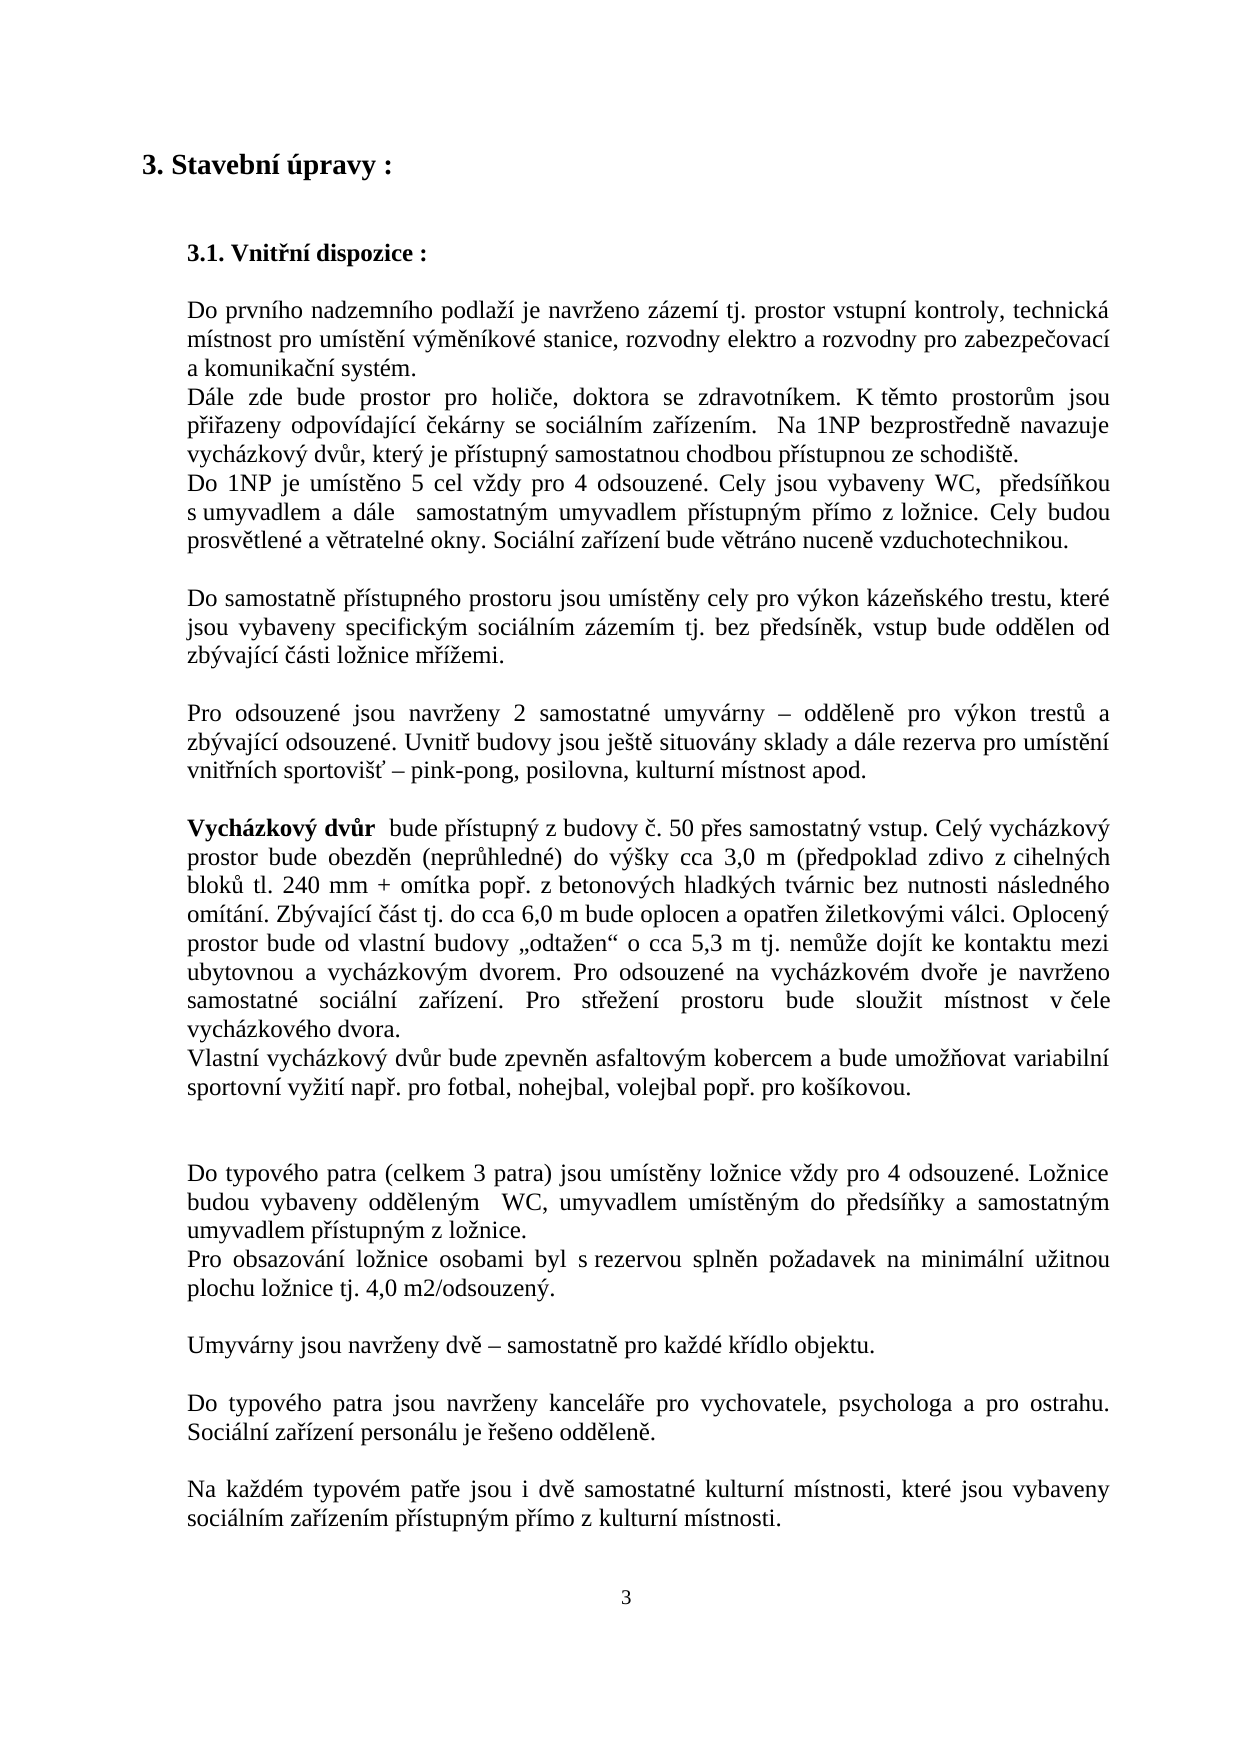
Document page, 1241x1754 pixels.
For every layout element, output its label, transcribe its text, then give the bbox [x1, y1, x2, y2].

text Pro obsazování ložnice osobami byl s rezervou splněn požadavek na minimální užitnou plochu ložnice tj. 4,0 m2/odsouzený. [187, 1244, 1110, 1302]
text Do prvního nadzemního podlaží je navrženo zázemí tj. prostor vstupní kontroly, technická místnost pro umístění výměníkové stanice, rozvodny elektro a rozvodny pro zabezpečovací a komunikační systém. [187, 295, 1110, 382]
text Na každém typovém patře jsou i dvě samostatné kulturní místnosti, které jsou vybaveny sociálním zařízením přístupným přímo z kulturní místnosti. [187, 1474, 1110, 1532]
text Dále zde bude prostor pro holiče, doktora se zdravotníkem. K těmto prostorům jsou přiřazeny odpovídající čekárny se sociálním zařízením. Na 1NP bezprostředně navazuje vycházkový dvůr, který je přístupný samostatnou chodbou přístupnou ze schodiště. [187, 382, 1110, 468]
text Do samostatně přístupného prostoru jsou umístěny cely pro výkon kázeňského trestu, které jsou vybaveny specifickým sociálním zázemím tj. bez předsíněk, vstup bude oddělen od zbývající části ložnice mřížemi. [187, 583, 1110, 669]
text Do typového patra (celkem 3 patra) jsou umístěny ložnice vždy pro 4 odsouzené. Ložnice budou vybaveny odděleným WC, umyvadlem umístěným do předsíňky a samostatným umyvadlem přístupným z ložnice. [187, 1158, 1110, 1244]
text Do 1NP je umístěno 5 cel vždy pro 4 odsouzené. Cely jsou vybaveny WC, předsíňkou s umyvadlem a dále samostatným umyvadlem přístupným přímo z ložnice. Cely budou prosvětlené a větratelné okny. Sociální zařízení bude větráno nuceně vzduchotechnikou. [187, 468, 1110, 554]
text 3. Stavební úpravy : [142, 147, 1110, 180]
text 3.1. Vnitřní dispozice : [187, 238, 1110, 267]
text Vlastní vycházkový dvůr bude zpevněn asfaltovým kobercem a bude umožňovat variabilní sportovní vyžití např. pro fotbal, nohejbal, volejbal popř. pro košíkovou. [187, 1043, 1110, 1100]
text Vycházkový dvůr bude přístupný z budovy č. 50 přes samostatný vstup. Celý vycházkový prostor bude obezděn (neprůhledné) do výšky cca 3,0 m (předpoklad zdivo z cihelných bloků tl. 240 mm + omítka popř. z betonových hladkých tvárnic bez nutnosti následného omítání. Zbývající část tj. do cca 6,0 m bude oplocen a opatřen žiletkovými válci. Oplocený prostor bude od vlastní budovy „odtažen“ o cca 5,3 m tj. nemůže dojít ke kontaktu mezi ubytovnou a vycházkovým dvorem. Pro odsouzené na vycházkovém dvoře je navrženo samostatné sociální zařízení. Pro střežení prostoru bude sloužit místnost v čele vycházkového dvora. [187, 813, 1110, 1043]
text Pro odsouzené jsou navrženy 2 samostatné umyvárny – odděleně pro výkon trestů a zbývající odsouzené. Uvnitř budovy jsou ještě situovány sklady a dále rezerva pro umístění vnitřních sportovišť – pink-pong, posilovna, kulturní místnost apod. [187, 698, 1110, 784]
text Umyvárny jsou navrženy dvě – samostatně pro každé křídlo objektu. [187, 1330, 1110, 1359]
text Do typového patra jsou navrženy kanceláře pro vychovatele, psychologa a pro ostrahu. Sociální zařízení personálu je řešeno odděleně. [187, 1388, 1110, 1445]
